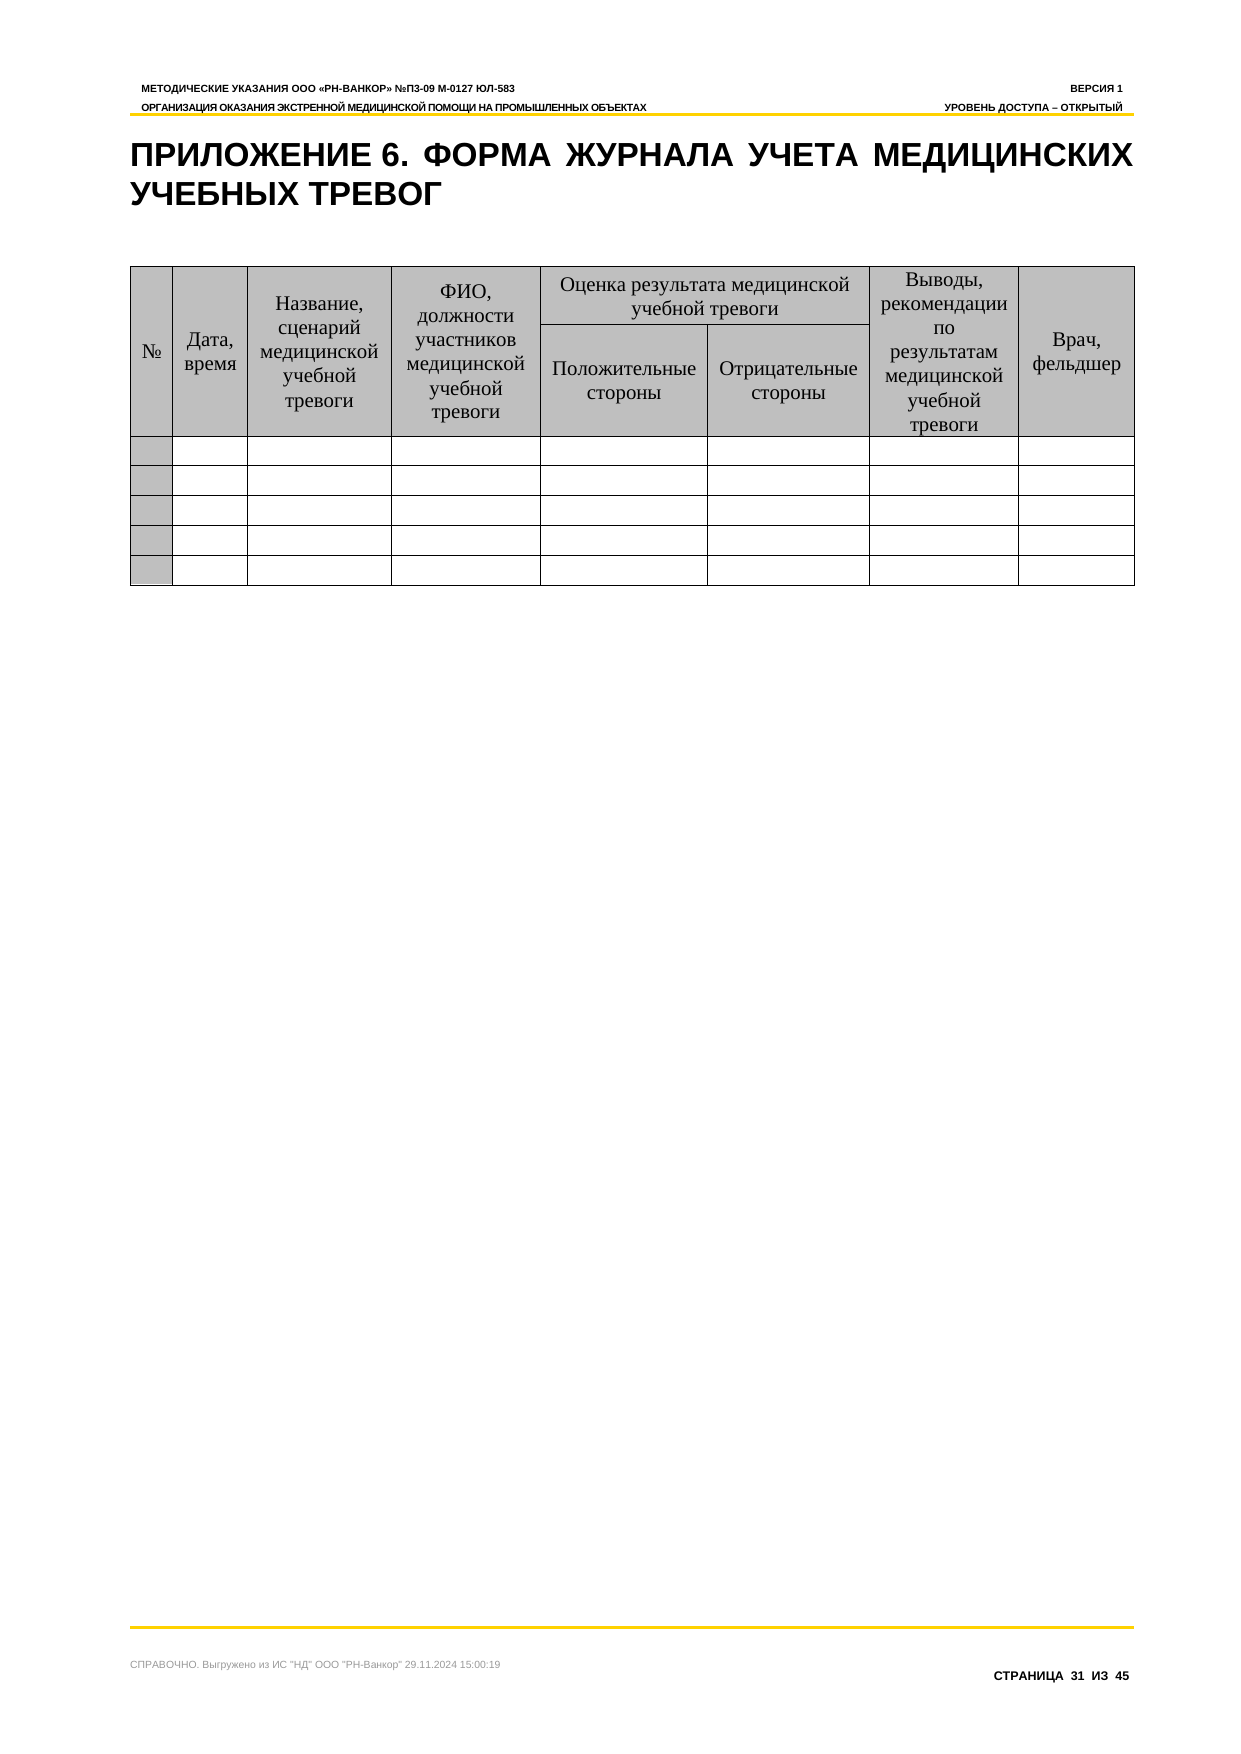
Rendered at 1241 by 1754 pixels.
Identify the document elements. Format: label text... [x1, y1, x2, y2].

table_cell [392, 437, 540, 465]
table_cell [541, 526, 707, 555]
table_cell [1019, 496, 1134, 525]
table_cell [248, 526, 391, 555]
table_cell [173, 437, 247, 465]
table_cell [248, 556, 391, 584]
table_cell [870, 496, 1018, 525]
table_cell [541, 556, 707, 584]
table_header Выводы, рекомендации по результатам медицинской учебной тревоги [870, 267, 1018, 436]
table_cell [870, 526, 1018, 555]
table_cell [248, 496, 391, 525]
table_header ФИО, должности участников медицинской учебной тревоги [392, 267, 540, 436]
table_cell [392, 496, 540, 525]
table_cell [173, 496, 247, 525]
table_cell [1019, 466, 1134, 495]
table_cell [131, 466, 172, 495]
table_cell [173, 556, 247, 584]
table_cell [248, 466, 391, 495]
table_cell [708, 466, 869, 495]
table_cell [870, 556, 1018, 584]
table_header Название, сценарий медицинской учебной тревоги [248, 267, 391, 436]
table_header № [131, 267, 172, 436]
table_cell [1019, 556, 1134, 584]
table_cell [392, 556, 540, 584]
table_cell [248, 437, 391, 465]
table_cell [131, 556, 172, 584]
table_cell [392, 526, 540, 555]
table_header Оценка результата медицинской учебной тревоги [541, 267, 869, 324]
table_cell [708, 556, 869, 584]
table_cell [1019, 526, 1134, 555]
table_cell Положительные стороны [541, 325, 707, 436]
table_cell [1019, 437, 1134, 465]
table_header Врач, фельдшер [1019, 267, 1134, 436]
table_cell [870, 466, 1018, 495]
table_cell [541, 466, 707, 495]
table_header Дата, время [173, 267, 247, 436]
table_cell [541, 437, 707, 465]
table_cell [173, 526, 247, 555]
table_cell [392, 466, 540, 495]
table_cell [173, 466, 247, 495]
table_cell [708, 496, 869, 525]
text ПРИЛОЖЕНИЕ 6. ФОРМА ЖУРНАЛА УЧЕТА МЕДИЦИНСКИХ УЧЕБНЫХ ТРЕВОГ [130, 136, 1134, 212]
table_cell [708, 526, 869, 555]
table_cell [131, 437, 172, 465]
table_cell [131, 526, 172, 555]
table_cell [541, 496, 707, 525]
table_cell [131, 496, 172, 525]
table_cell [708, 437, 869, 465]
table_cell Отрицательные стороны [708, 325, 869, 436]
table_cell [870, 437, 1018, 465]
